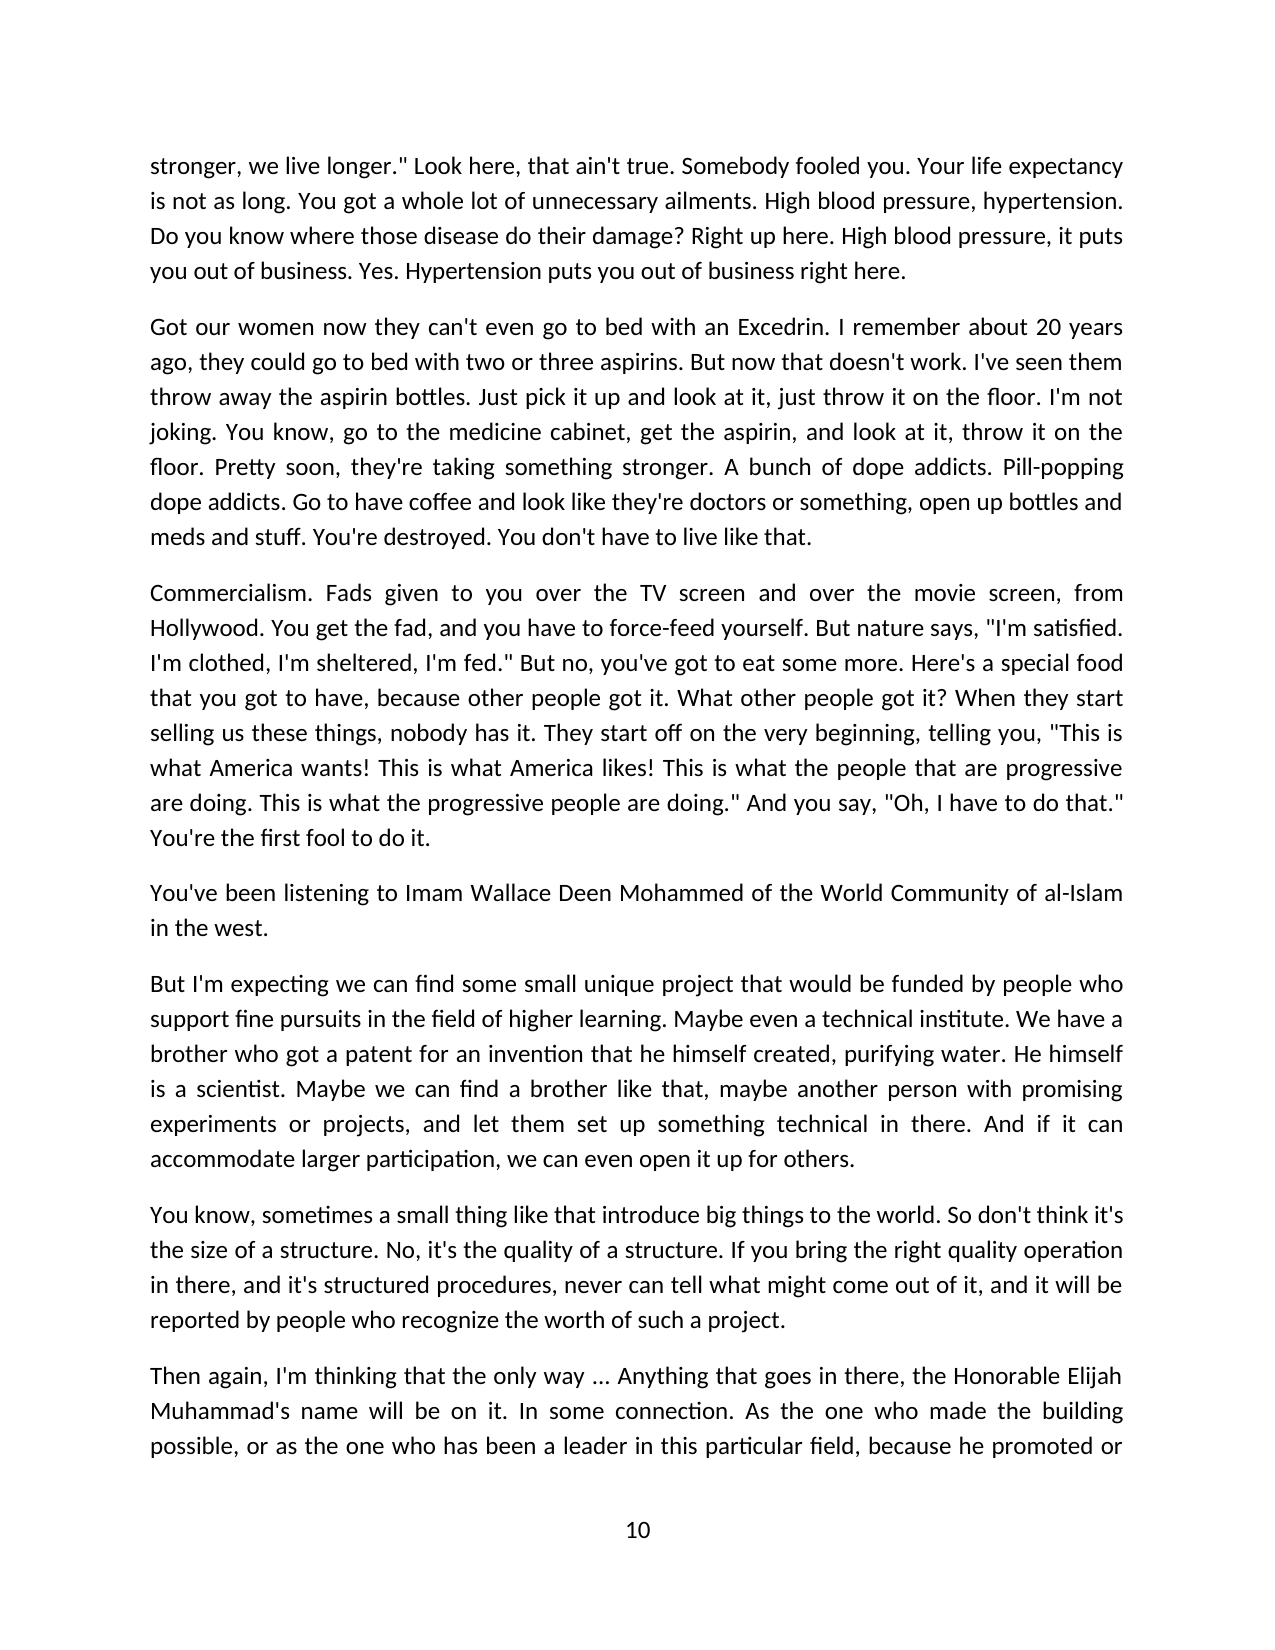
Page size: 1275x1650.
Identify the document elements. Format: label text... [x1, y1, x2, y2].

text You've been listening to Imam Wallace Deen Mohammed of the World Community of al-Islam in the west. [150, 877, 1125, 943]
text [150, 150, 1125, 286]
text Got our women now they can't even go to bed with an Excedrin. I remember about 20 years ago, they could go to bed with two or three aspirins. But now that doesn't work. I've seen them throw away the aspirin bottles. Just pick it up and look at it, just throw it on the floor. I'm not joking. You know, go to the medicine cabinet, get the aspirin, and look at it, throw it on the floor. Pretty soon, they're taking something stronger. A bunch of dope addicts. Pill-popping dope addicts. Go to have coffee and look like they're doctors or something, open up bottles and meds and stuff. You're destroyed. You don't have to live like that. [150, 311, 1125, 551]
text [150, 1360, 1125, 1461]
text You know, sometimes a small thing like that introduce big things to the world. So don't think it's the size of a structure. No, it's the quality of a structure. If you bring the right quality operation in there, and it's structured procedures, never can tell what might come out of it, and it will be reported by people who recognize the worth of such a project. [150, 1199, 1125, 1335]
text But I'm expecting we can find some small unique project that would be funded by people who support fine pursuits in the field of higher learning. Maybe even a technical institute. We have a brother who got a patent for an invention that he himself created, purifying water. He himself is a scientist. Maybe we can find a brother like that, maybe another person with promising experiments or projects, and let them set up something technical in there. And if it can accommodate larger participation, we can even open it up for others. [150, 968, 1125, 1174]
text Commercialism. Fads given to you over the TV screen and over the movie screen, from Hollywood. You get the fad, and you have to force-feed yourself. But nature says, "I'm satisfied. I'm clothed, I'm sheltered, I'm fed." But no, you've got to eat some more. Here's a special food that you got to have, because other people got it. What other people got it? When they start selling us these things, nobody has it. They start off on the very beginning, telling you, "This is what America wants! This is what America likes! This is what the people that are progressive are doing. This is what the progressive people are doing." And you say, "Oh, I have to do that." You're the first fool to do it. [150, 577, 1125, 852]
